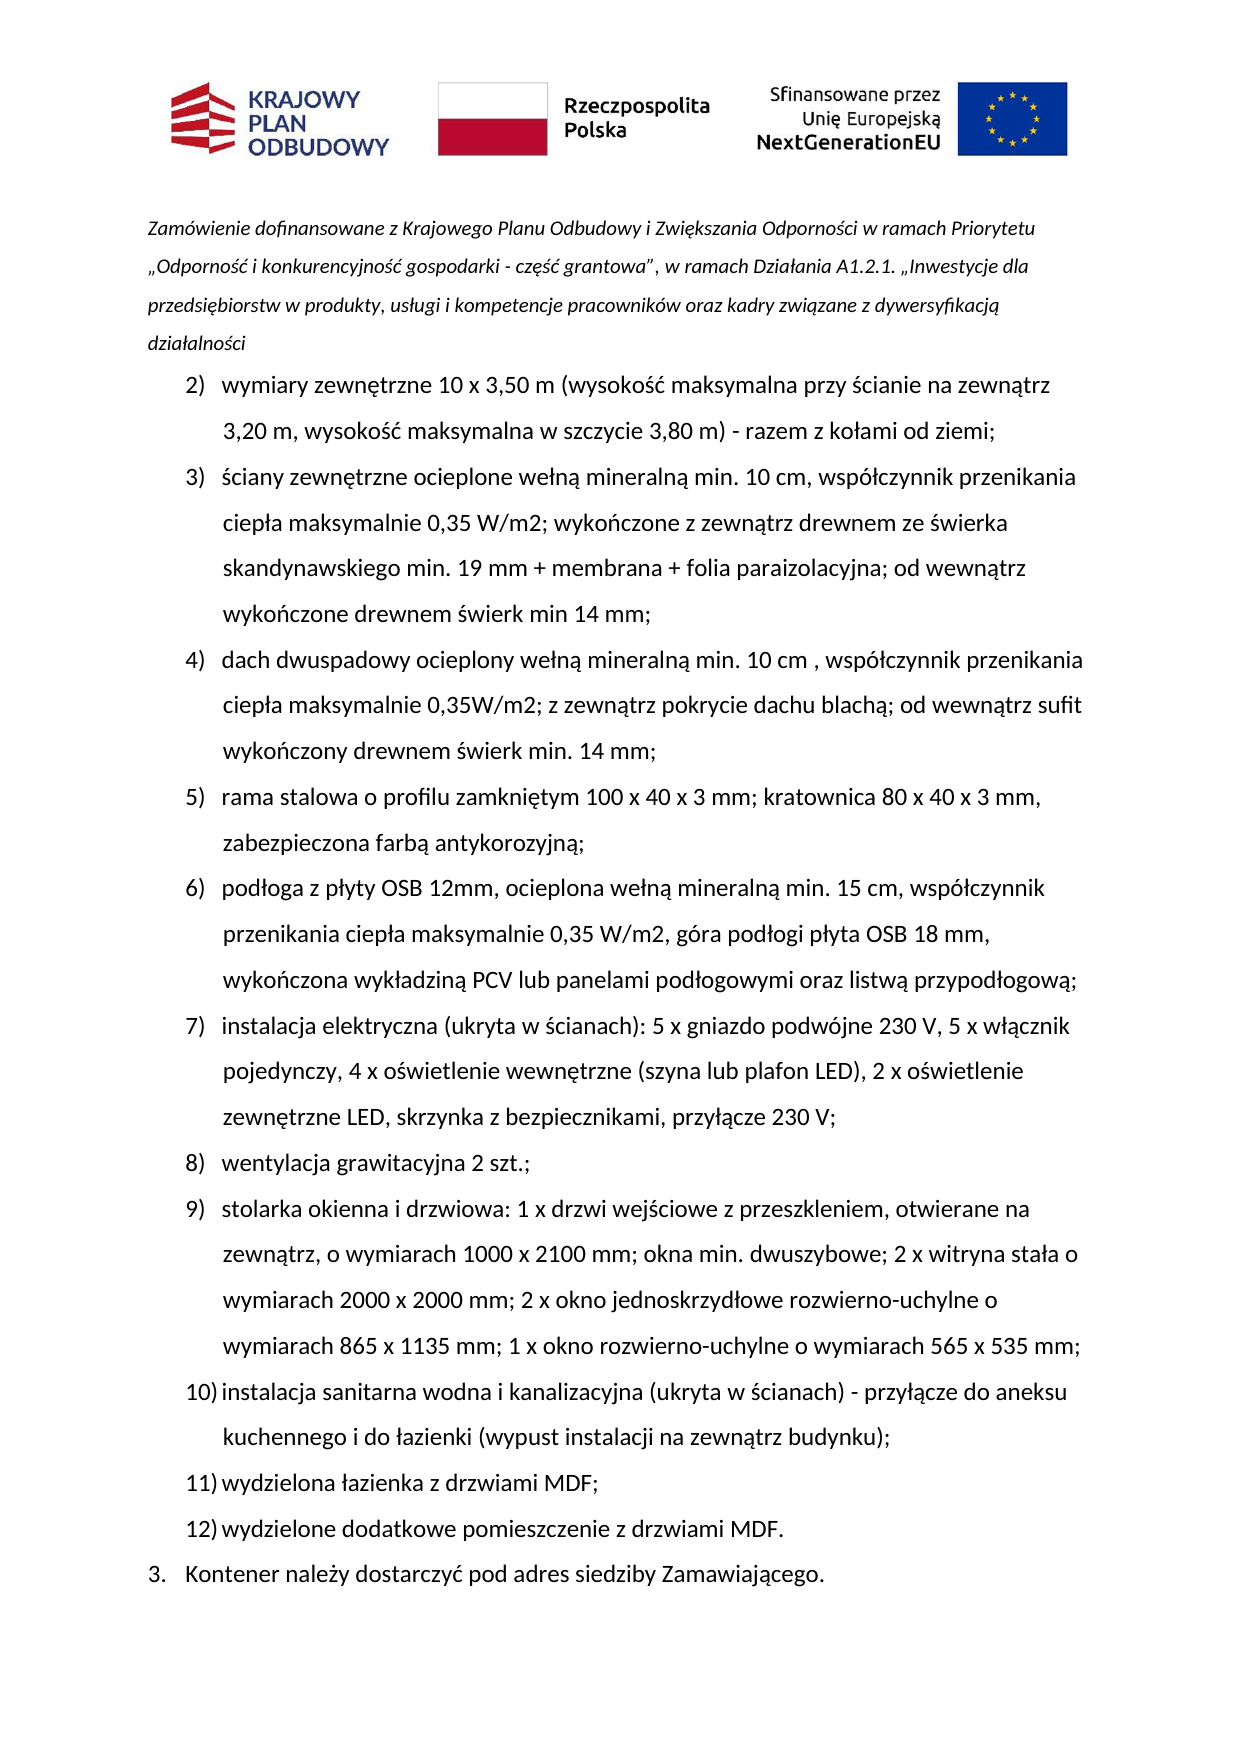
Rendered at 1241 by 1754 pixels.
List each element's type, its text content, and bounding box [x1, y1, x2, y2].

list ściany zewnętrzne ocieplone wełną mineralną min. 10 cm, współczynnik przenikania ciepła maksymalnie 0,35 W/m2; wykończone z zewnątrz drewnem ze świerka skandynawskiego min. 19 mm + membrana + folia paraizolacyjna; od wewnątrz wykończone drewnem świerk min 14 mm; [185, 461, 1093, 629]
list Kontener należy dostarczyć pod adres siedziby Zamawiającego. [148, 1558, 1093, 1589]
list instalacja elektryczna (ukryta w ścianach): 5 x gniazdo podwójne 230 V, 5 x włącznik pojedynczy, 4 x oświetlenie wewnętrzne (szyna lub plafon LED), 2 x oświetlenie zewnętrzne LED, skrzynka z bezpiecznikami, przyłącze 230 V; [185, 1010, 1093, 1132]
list wentylacja grawitacyjna 2 szt.; [185, 1147, 1093, 1177]
list instalacja sanitarna wodna i kanalizacyjna (ukryta w ścianach) - przyłącze do aneksu kuchennego i do łazienki (wypust instalacji na zewnątrz budynku); [185, 1376, 1093, 1452]
list rama stalowa o profilu zamkniętym 100 x 40 x 3 mm; kratownica 80 x 40 x 3 mm, zabezpieczona farbą antykorozyjną; [185, 781, 1093, 857]
list wydzielona łazienka z drzwiami MDF; [185, 1467, 1093, 1498]
picture [147, 58, 1093, 180]
list podłoga z płyty OSB 12mm, ocieplona wełną mineralną min. 15 cm, współczynnik przenikania ciepła maksymalnie 0,35 W/m2, góra podłogi płyta OSB 18 mm, wykończona wykładziną PCV lub panelami podłogowymi oraz listwą przypodłogową; [185, 873, 1093, 994]
list stolarka okienna i drzwiowa: 1 x drzwi wejściowe z przeszkleniem, otwierane na zewnątrz, o wymiarach 1000 x 2100 mm; okna min. dwuszybowe; 2 x witryna stała o wymiarach 2000 x 2000 mm; 2 x okno jednoskrzydłowe rozwierno-uchylne o wymiarach 865 x 1135 mm; 1 x okno rozwierno-uchylne o wymiarach 565 x 535 mm; [185, 1193, 1093, 1360]
list wydzielone dodatkowe pomieszczenie z drzwiami MDF. [185, 1513, 1093, 1543]
list dach dwuspadowy ocieplony wełną mineralną min. 10 cm , współczynnik przenikania ciepła maksymalnie 0,35W/m2; z zewnątrz pokrycie dachu blachą; od wewnątrz sufit wykończony drewnem świerk min. 14 mm; [185, 644, 1093, 766]
list wymiary zewnętrzne 10 x 3,50 m (wysokość maksymalna przy ścianie na zewnątrz 3,20 m, wysokość maksymalna w szczycie 3,80 m) - razem z kołami od ziemi; [185, 369, 1093, 446]
